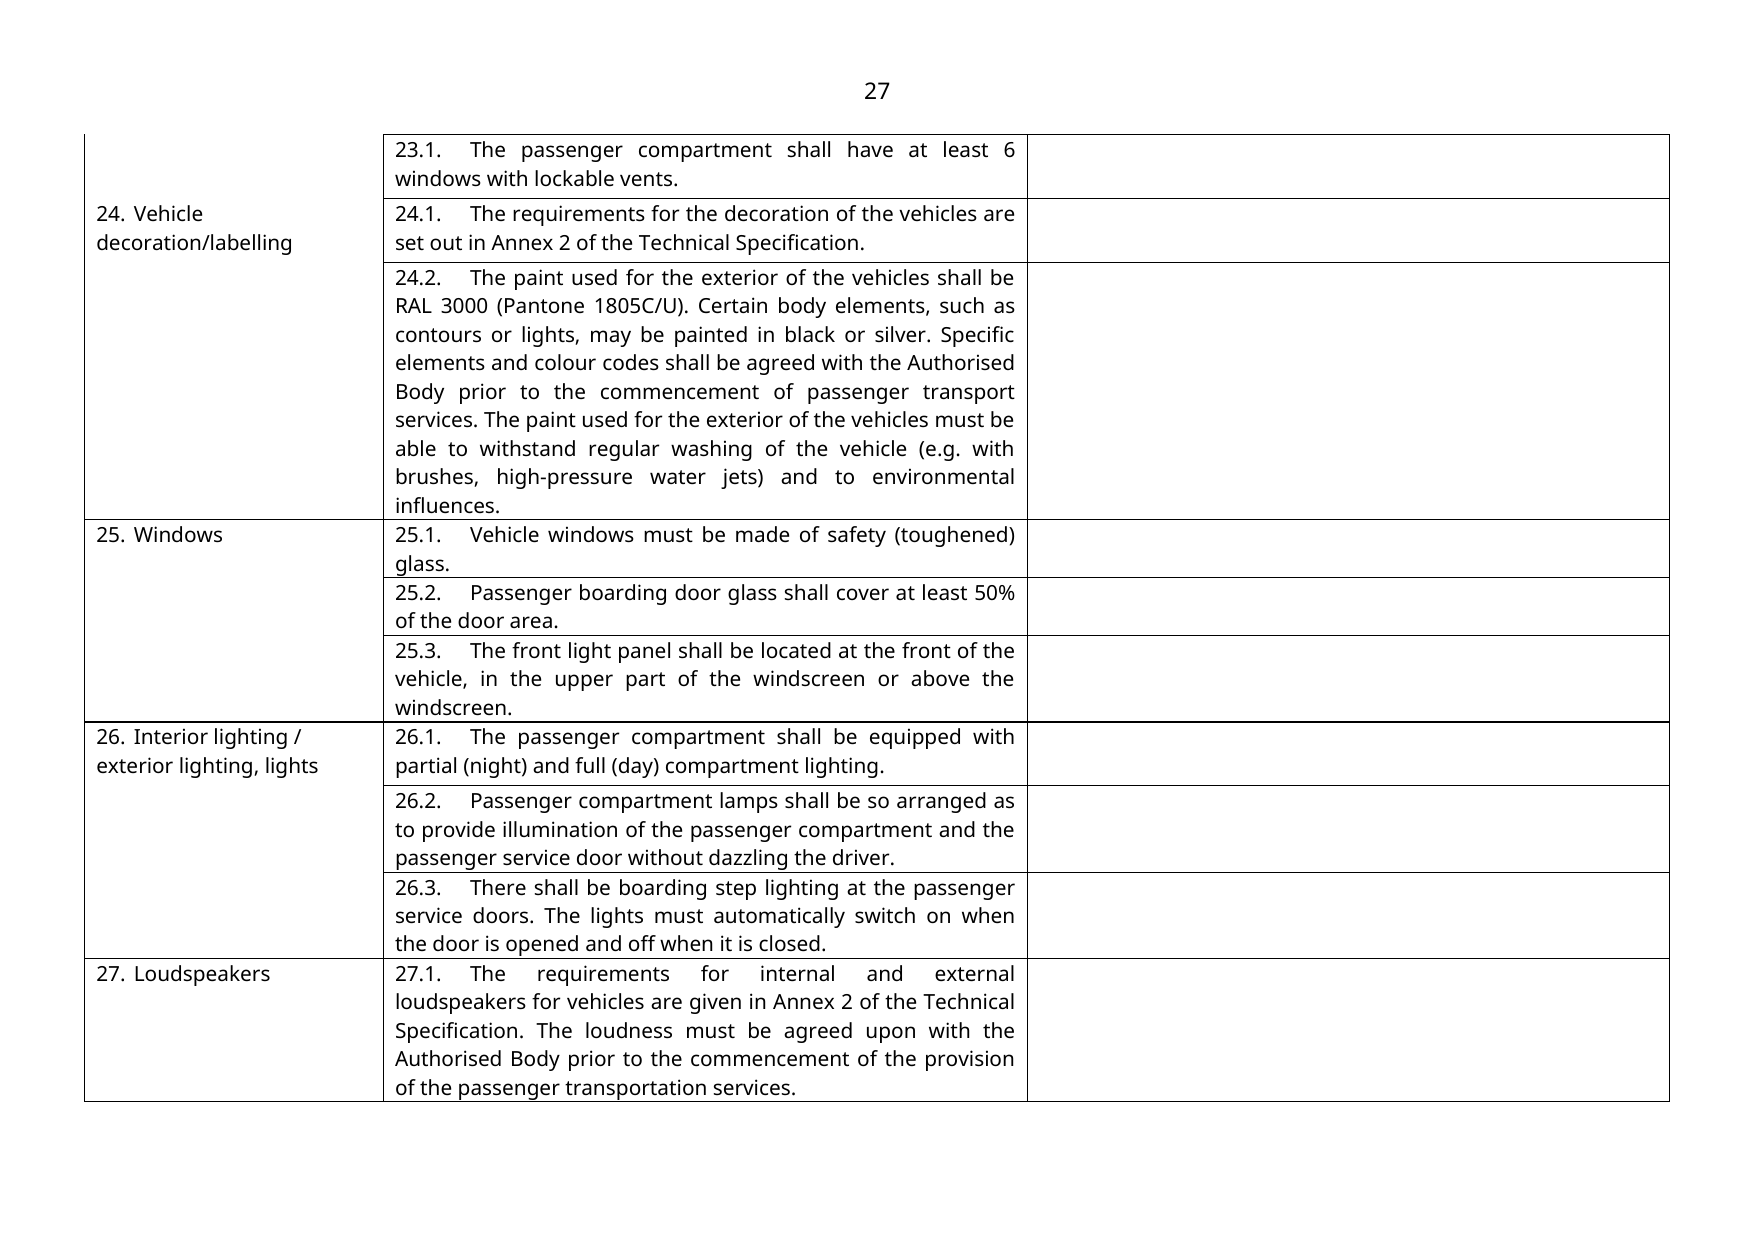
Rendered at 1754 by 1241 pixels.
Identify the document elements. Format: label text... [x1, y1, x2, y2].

table_cell Passenger boarding door glass shall cover at least 50% of the door area. [384, 578, 1027, 635]
table_cell [1028, 263, 1669, 519]
table_cell [1028, 873, 1669, 958]
table_cell The front light panel shall be located at the front of the vehicle, in the upper part of the windscreen or above the windscreen. [384, 636, 1027, 721]
table_cell There shall be boarding step lighting at the passenger service doors. The lights must automatically switch on when the door is opened and off when it is closed. [384, 873, 1027, 958]
table_cell Passenger compartment lamps shall be so arranged as to provide illumination of the passenger compartment and the passenger service door without dazzling the driver. [384, 786, 1027, 872]
table_cell [1028, 135, 1669, 198]
table_cell Windows [85, 520, 383, 721]
table_cell The paint used for the exterior of the vehicles shall be RAL 3000 (Pantone 1805C/U). Certain body elements, such as contours or lights, may be painted in black or silver. Specific elements and colour codes shall be agreed with the Authorised Body prior to the commencement of passenger transport services. The paint used for the exterior of the vehicles must be able to withstand regular washing of the vehicle (e.g. with brushes, high-pressure water jets) and to environmental influences. [384, 263, 1027, 519]
table_cell The requirements for the decoration of the vehicles are set out in Annex 2 of the Technical Specification. [384, 199, 1027, 262]
table_cell [1028, 578, 1669, 635]
table_cell [1028, 786, 1669, 872]
table_cell [1028, 636, 1669, 721]
table_cell [1028, 199, 1669, 262]
table_cell [1028, 520, 1669, 577]
table_cell The requirements for internal and external loudspeakers for vehicles are given in Annex 2 of the Technical Specification. The loudness must be agreed upon with the Authorised Body prior to the commencement of the provision of the passenger transportation services. [384, 959, 1027, 1101]
table_cell The passenger compartment shall have at least 6 windows with lockable vents. [384, 135, 1027, 198]
table_cell [1028, 959, 1669, 1101]
table_cell The passenger compartment shall be equipped with partial (night) and full (day) compartment lighting. [384, 723, 1027, 785]
table_cell Interior lighting / exterior lighting, lights [85, 723, 383, 958]
table_cell [1028, 723, 1669, 785]
table_cell Vehicle windows must be made of safety (toughened) glass. [384, 520, 1027, 577]
table_cell Vehicle decoration/labelling [85, 198, 383, 519]
table_cell Loudspeakers [85, 959, 383, 1101]
